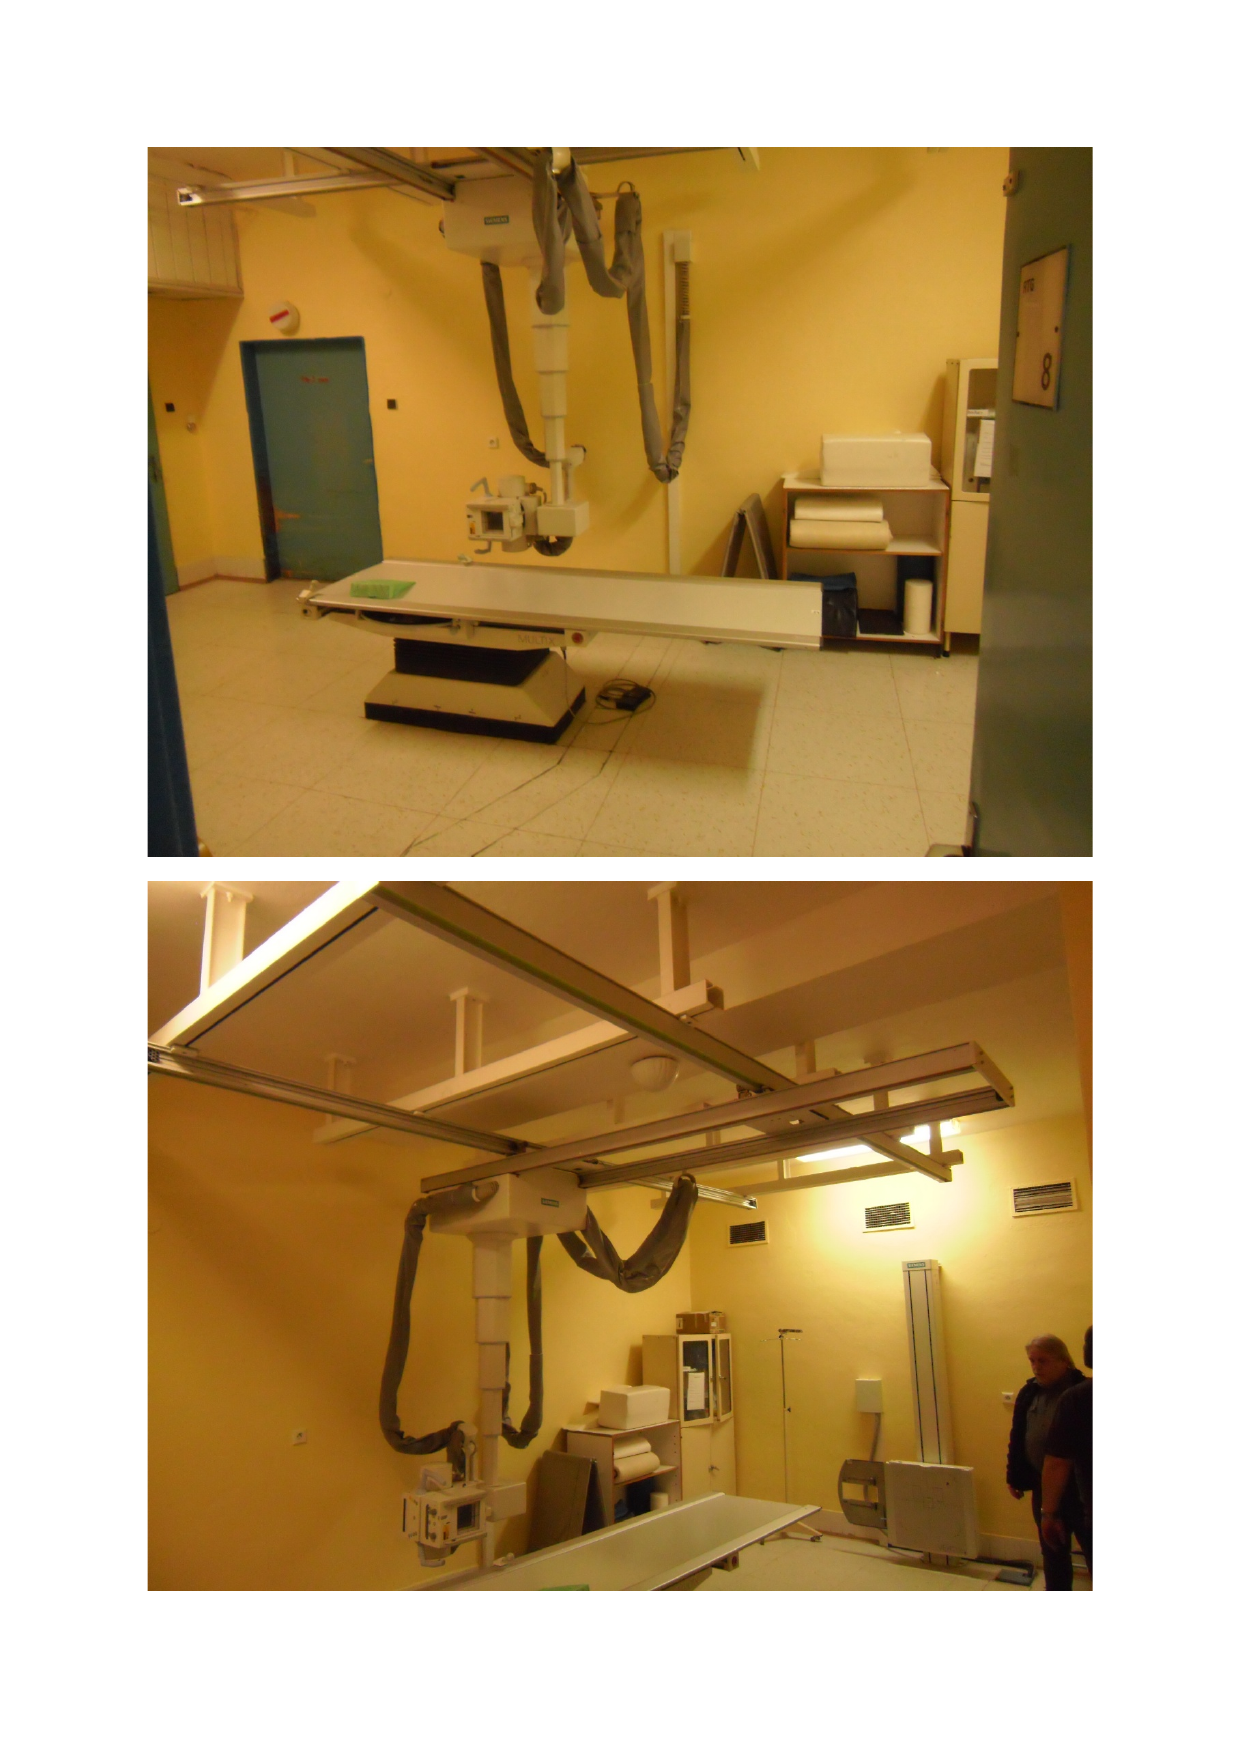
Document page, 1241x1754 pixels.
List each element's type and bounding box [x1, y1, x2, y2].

picture [147, 881, 1093, 1591]
picture [147, 147, 1093, 857]
